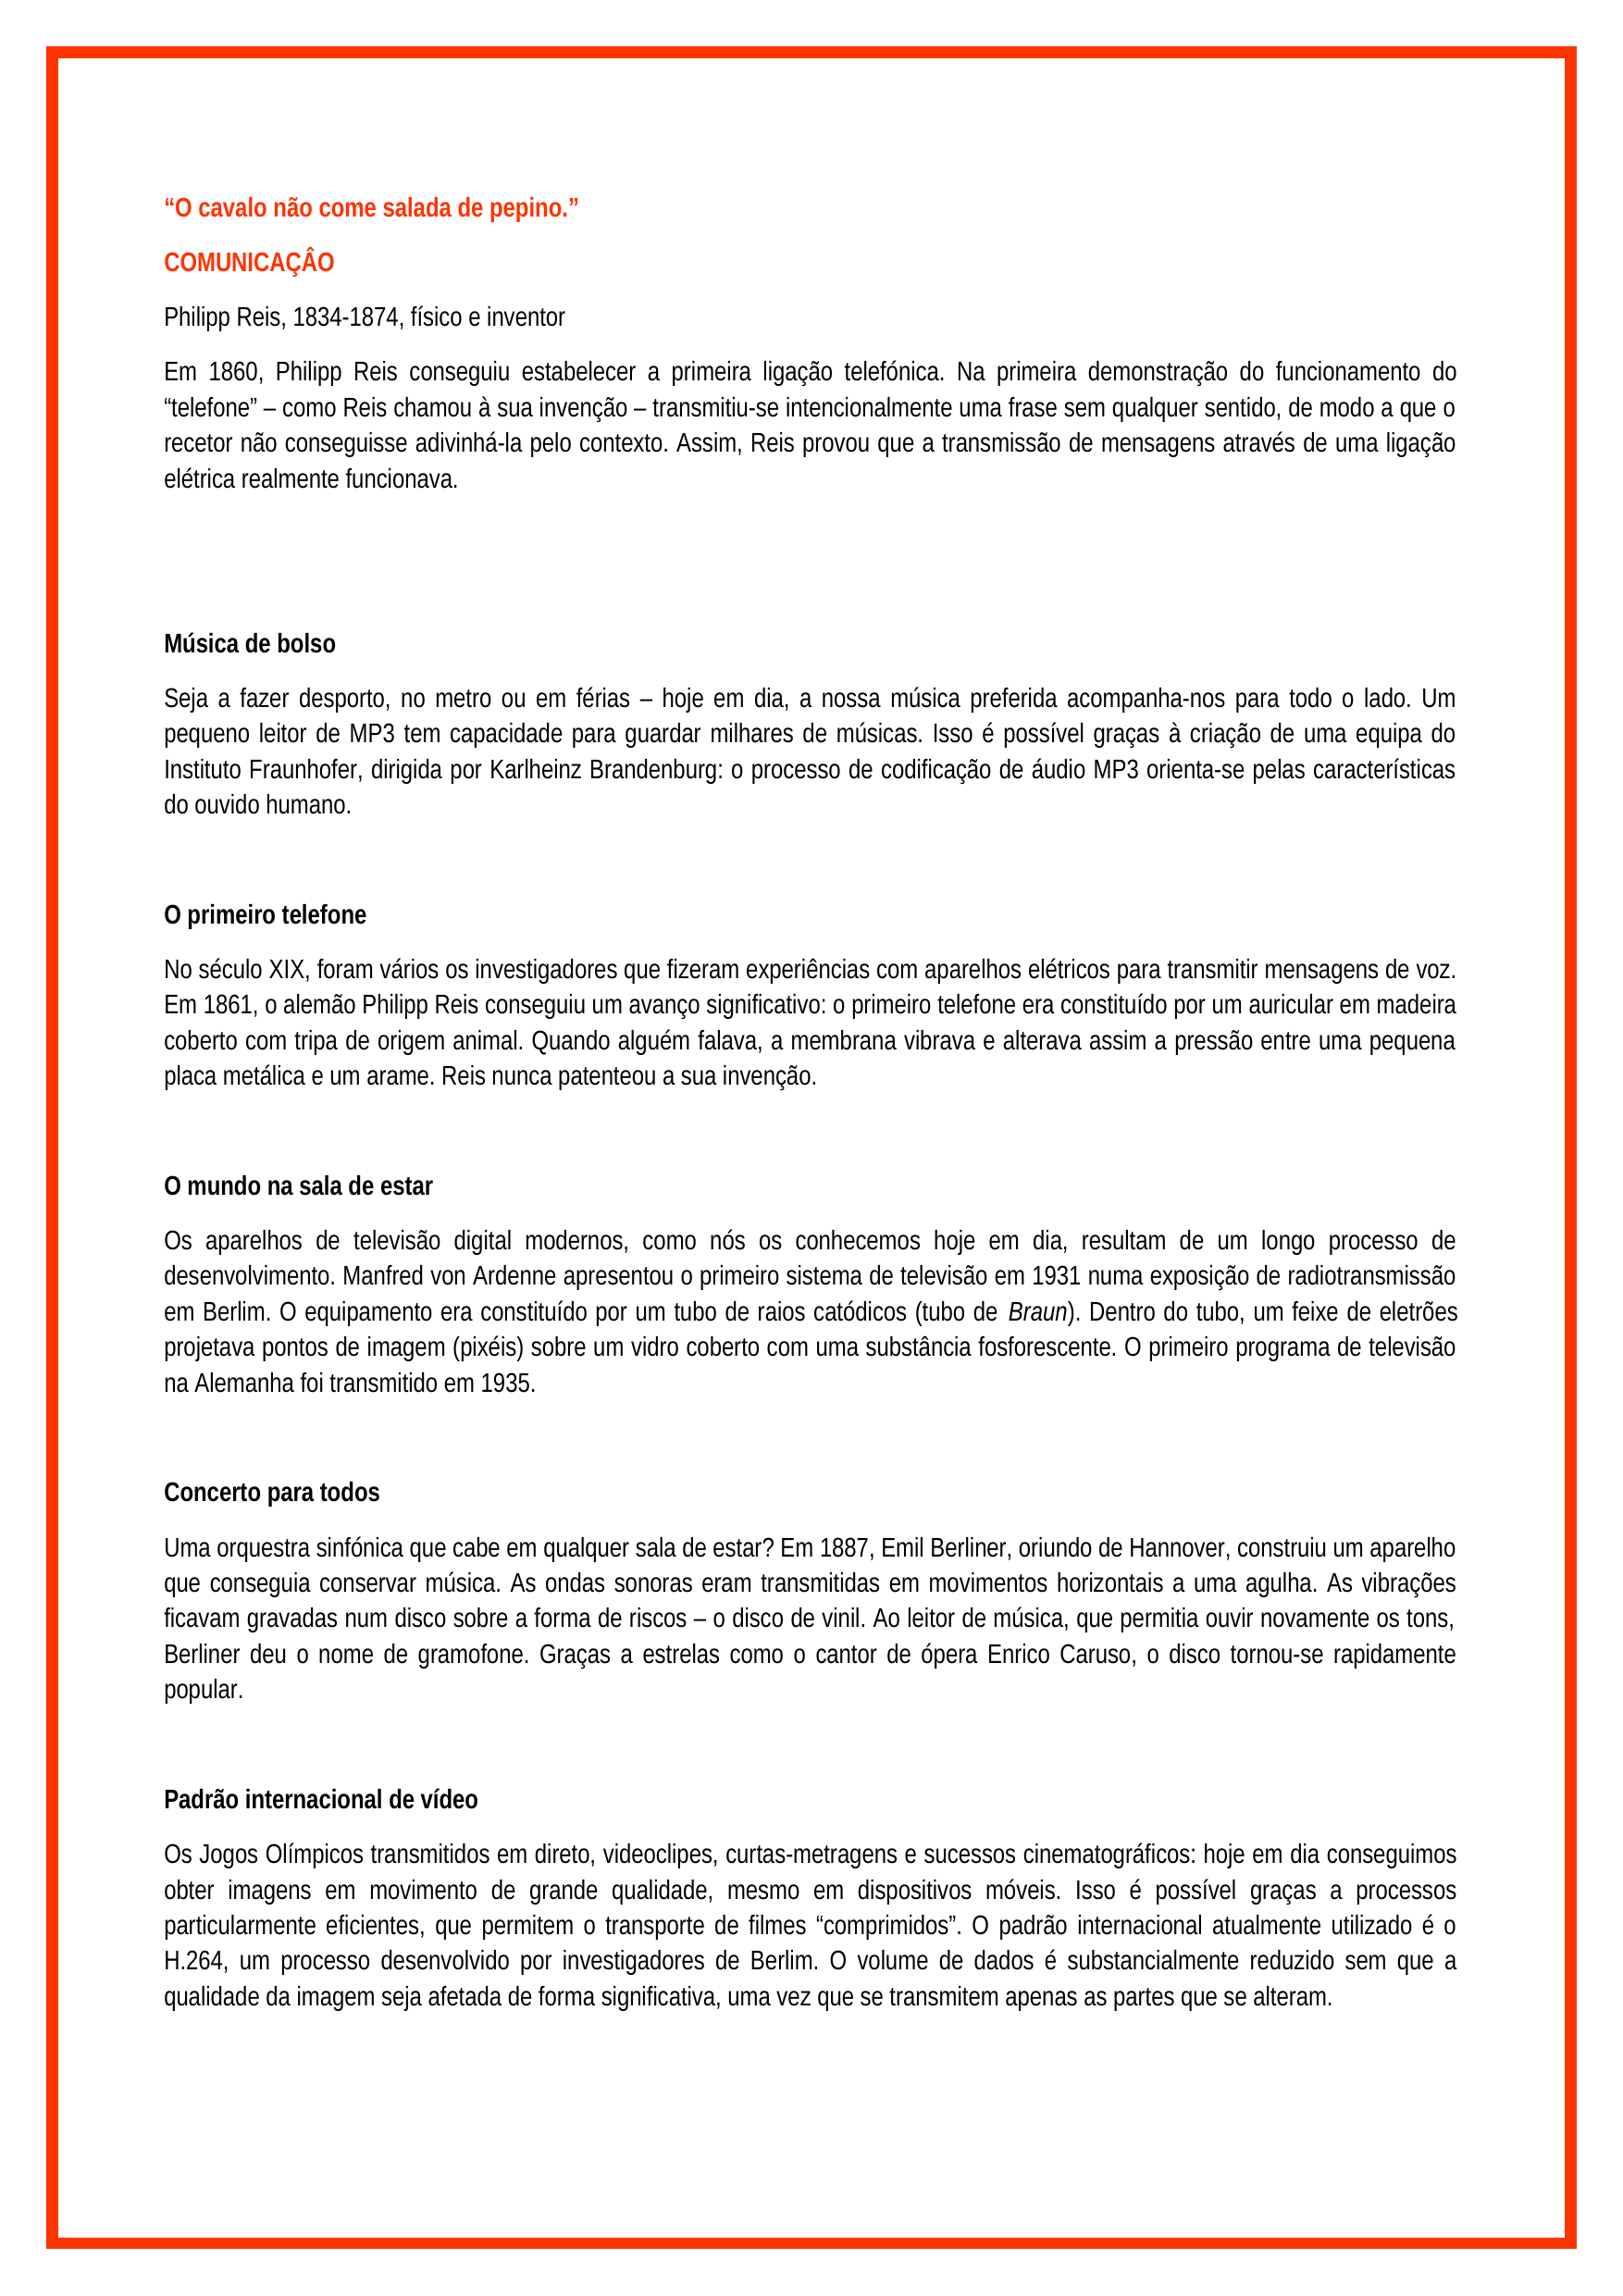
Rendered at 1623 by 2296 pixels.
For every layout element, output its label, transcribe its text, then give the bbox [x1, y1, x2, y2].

text Padrão internacional de vídeo [164, 1783, 1459, 1815]
text Em 1860, Philipp Reis conseguiu estabelecer a primeira ligação telefónica. Na primeira demonstração do funcionamento do “telefone” – como Reis chamou à sua invenção – transmitiu-se intencionalmente uma frase sem qualquer sentido, de modo a que o recetor não conseguisse adivinhá-la pelo contexto. Assim, Reis provou que a transmissão de mensagens através de uma ligação elétrica realmente funcionava. [164, 355, 1459, 493]
text Seja a fazer desporto, no metro ou em férias – hoje em dia, a nossa música preferida acompanha-nos para todo o lado. Um pequeno leitor de MP3 tem capacidade para guardar milhares de músicas. Isso é possível graças à criação de uma equipa do Instituto Fraunhofer, dirigida por Karlheinz Brandenburg: o processo de codificação de áudio MP3 orienta-se pelas características do ouvido humano. [164, 682, 1459, 820]
text Os Jogos Olímpicos transmitidos em direto, videoclipes, curtas-metragens e sucessos cinematográficos: hoje em dia conseguimos obter imagens em movimento de grande qualidade, mesmo em dispositivos móveis. Isso é possível graças a processos particularmente eficientes, que permitem o transporte de filmes “comprimidos”. O padrão internacional atualmente utilizado é o H.264, um processo desenvolvido por investigadores de Berlim. O volume de dados é substancialmente reduzido sem que a qualidade da imagem seja afetada de forma significativa, uma vez que se transmitem apenas as partes que se alteram. [164, 1838, 1459, 2011]
text COMUNICAÇÂO [164, 246, 1459, 277]
text No século XIX, foram vários os investigadores que fizeram experiências com aparelhos elétricos para transmitir mensagens de voz. Em 1861, o alemão Philipp Reis conseguiu um avanço significativo: o primeiro telefone era constituído por um auricular em madeira coberto com tripa de origem animal. Quando alguém falava, a membrana vibrava e alterava assim a pressão entre uma pequena placa metálica e um arame. Reis nunca patenteou a sua invenção. [164, 953, 1459, 1091]
text Os aparelhos de televisão digital modernos, como nós os conhecemos hoje em dia, resultam de um longo processo de desenvolvimento. Manfred von Ardenne apresentou o primeiro sistema de televisão em 1931 numa exposição de radiotransmissão em Berlim. O equipamento era constituído por um tubo de raios catódicos (tubo de Braun). Dentro do tubo, um feixe de eletrões projetava pontos de imagem (pixéis) sobre um vidro coberto com uma substância fosforescente. O primeiro programa de televisão na Alemanha foi transmitido em 1935. [164, 1224, 1459, 1397]
text O mundo na sala de estar [164, 1170, 1459, 1200]
text O primeiro telefone [164, 899, 1459, 929]
text Uma orquestra sinfónica que cabe em qualquer sala de estar? Em 1887, Emil Berliner, oriundo de Hannover, construiu um aparelho que conseguia conservar música. As ondas sonoras eram transmitidas em movimentos horizontais a uma agulha. As vibrações ficavam gravadas num disco sobre a forma de riscos – o disco de vinil. Ao leitor de música, que permitia ouvir novamente os tons, Berliner deu o nome de gramofone. Graças a estrelas como o cantor de ópera Enrico Caruso, o disco tornou-se rapidamente popular. [164, 1532, 1459, 1705]
text Concerto para todos [164, 1477, 1459, 1508]
text Philipp Reis, 1834-1874, físico e inventor [164, 301, 1459, 332]
text “O cavalo não come salada de pepino.” [164, 192, 1459, 222]
text Música de bolso [164, 627, 1459, 658]
